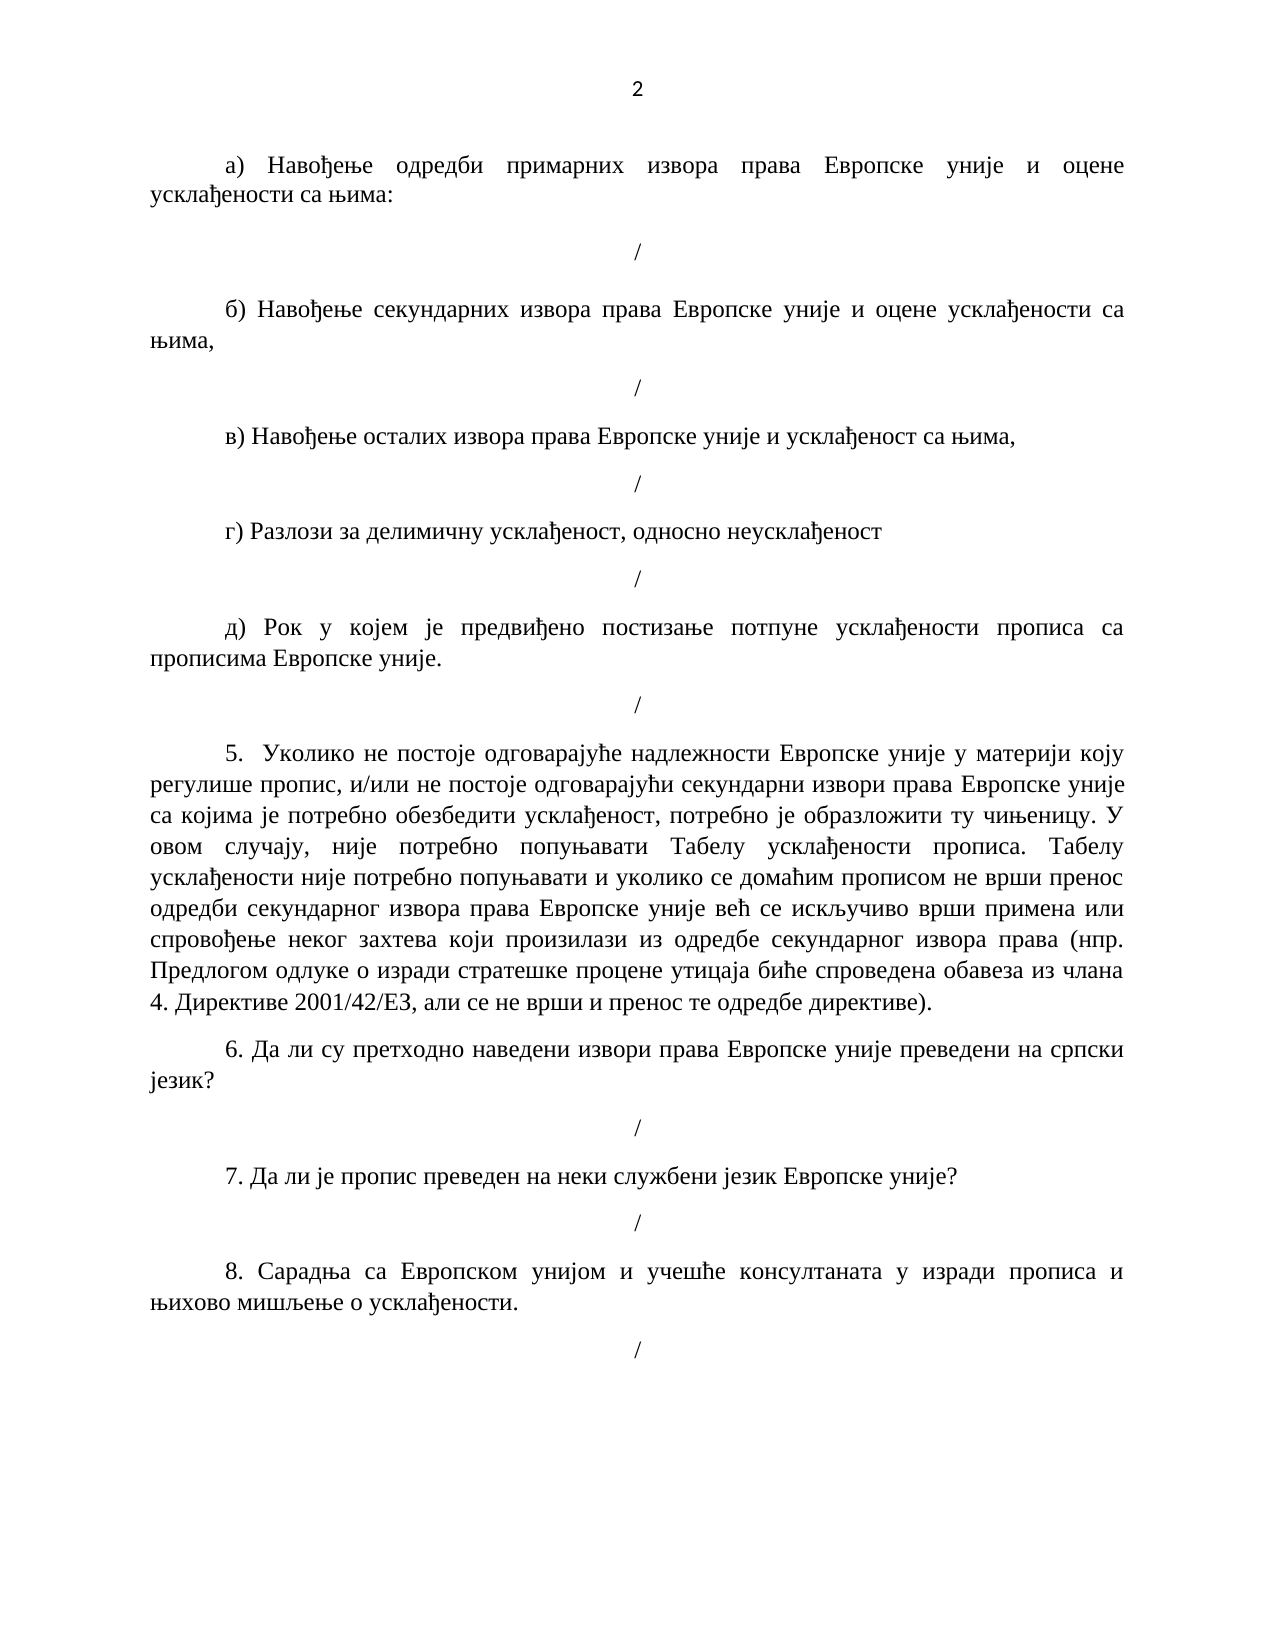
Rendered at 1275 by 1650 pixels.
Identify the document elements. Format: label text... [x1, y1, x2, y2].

text 8. Сарадња са Европском унијом и учешће консултаната у изради прописа и њихово мишљење о усклађености. [150, 1256, 1125, 1316]
text г) Разлози за делимичну усклађеност, односно неусклађеност [150, 516, 1125, 545]
text / [150, 373, 1125, 402]
text 5. Уколико не постоје одговарајуће надлежности Европске уније у материји коју регулише пропис, и/или не постоје одговарајући секундарни извори права Европске уније са којима је потребно обезбедити усклађеност, потребно је образложити ту чињеницу. У овом случају, није потребно попуњавати Табелу усклађености прописа. Табелу усклађености није потребно попуњавати и уколико се домаћим прописом не врши пренос одредби секундарног извора права Европске уније већ се искључиво врши примена или спровођење неког захтева који произилази из одредбе секундарног извора права (нпр. Предлогом одлуке о изради стратешке процене утицаја биће спроведена обавеза из члана 4. Директиве 2001/42/ЕЗ, али се не врши и пренос те одредбе директиве). [150, 738, 1125, 1015]
text 7. Да ли је пропис преведен на неки службени језик Европске уније? [150, 1161, 1125, 1189]
text б) Навођење секундарних извора права Европске уније и оцене усклађености са њима, [150, 294, 1125, 354]
text / [150, 1113, 1125, 1142]
text / [150, 1208, 1125, 1237]
text а) Навођење одредби примарних извора права Европске уније и оцене усклађености са њима: [150, 150, 1125, 207]
text / [150, 564, 1125, 593]
text д) Рок у којем је предвиђено постизање потпуне усклађености прописа са прописима Европске уније. [150, 612, 1125, 672]
text в) Навођење осталих извора права Европске уније и усклађенoст са њима, [150, 421, 1125, 450]
text / [150, 1335, 1125, 1364]
text / [150, 691, 1125, 719]
text / [150, 469, 1125, 497]
text 6. Да ли су претходно наведени извори права Европске уније преведени на српски језик? [150, 1034, 1125, 1094]
text / [150, 237, 1125, 265]
